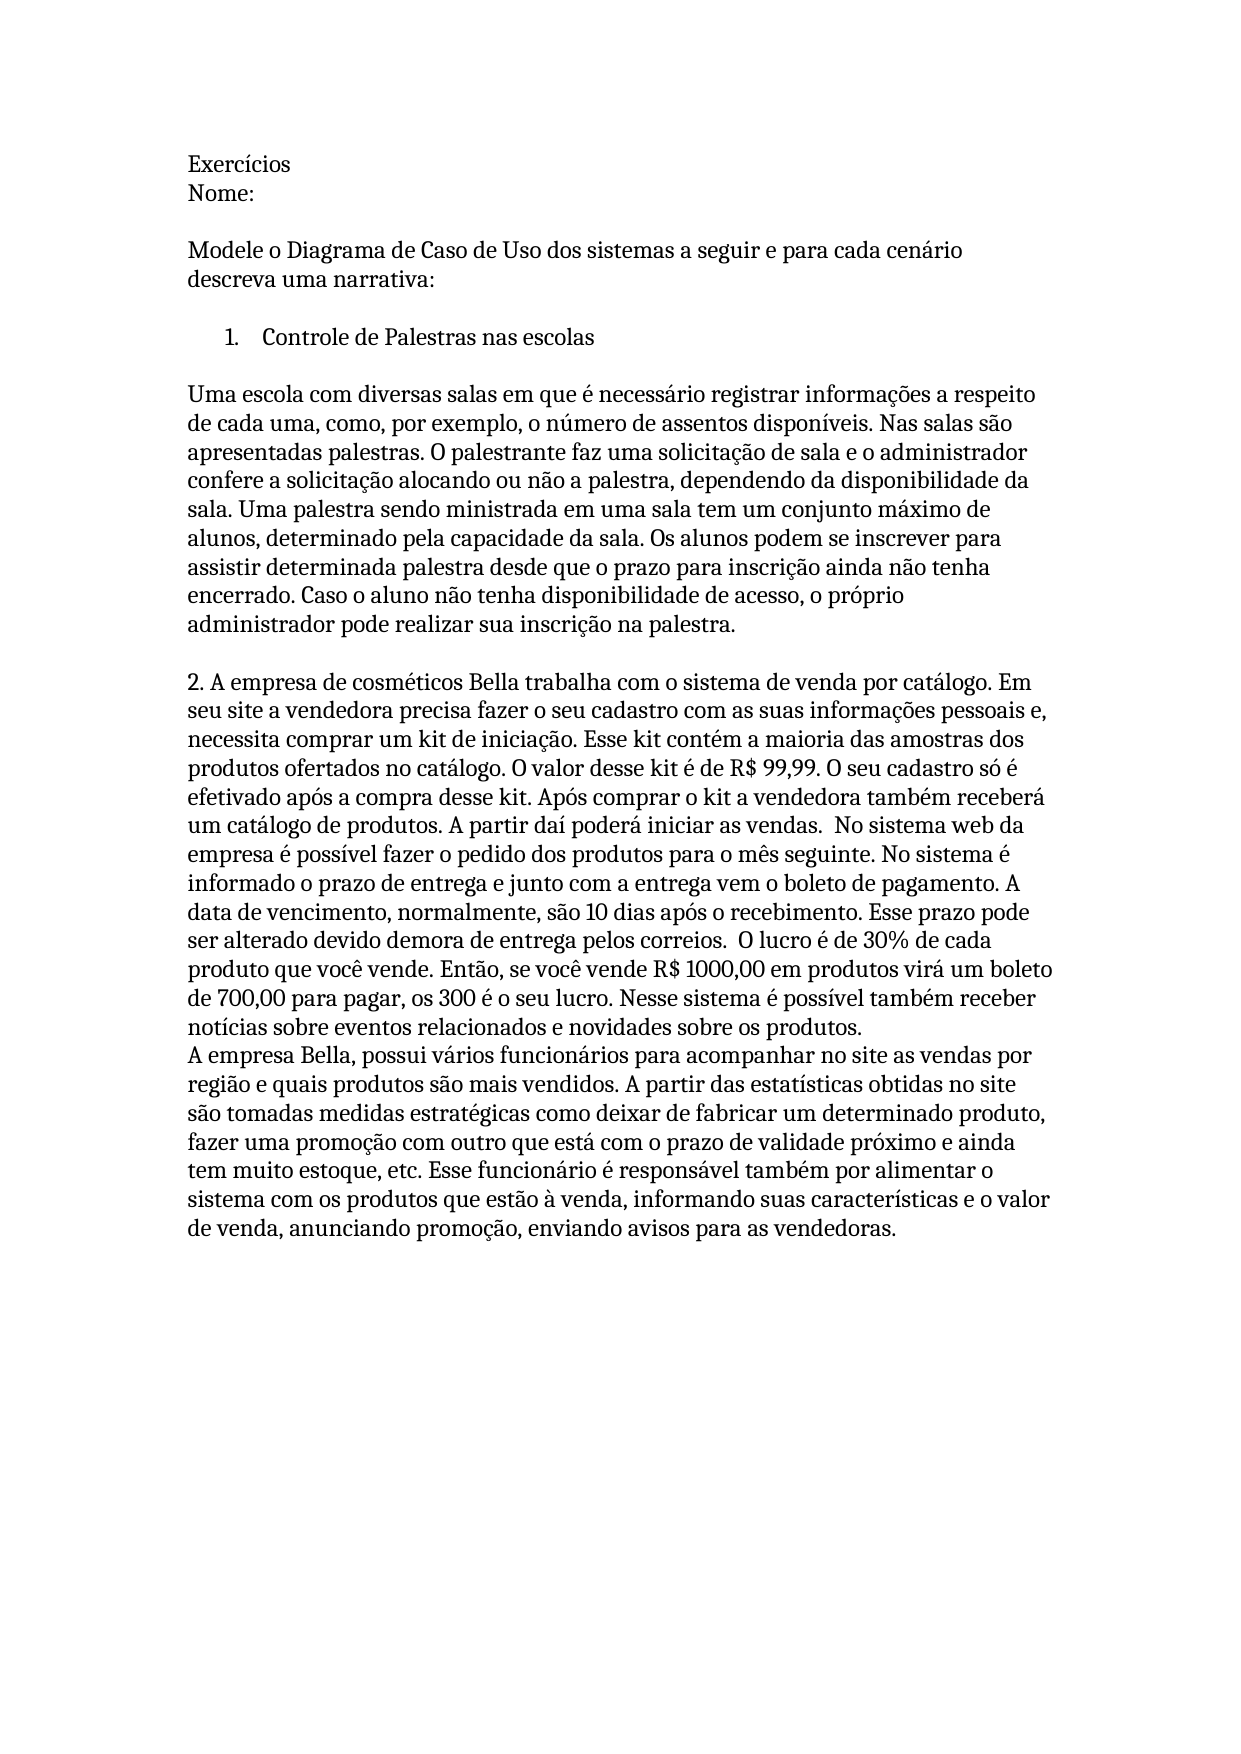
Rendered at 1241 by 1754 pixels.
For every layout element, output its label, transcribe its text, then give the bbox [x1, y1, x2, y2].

text Uma escola com diversas salas em que é necessário registrar informações a respeito de cada uma, como, por exemplo, o número de assentos disponíveis. Nas salas são apresentadas palestras. O palestrante faz uma solicitação de sala e o administrador confere a solicitação alocando ou não a palestra, dependendo da disponibilidade da sala. Uma palestra sendo ministrada em uma sala tem um conjunto máximo de alunos, determinado pela capacidade da sala. Os alunos podem se inscrever para assistir determinada palestra desde que o prazo para inscrição ainda não tenha encerrado. Caso o aluno não tenha disponibilidade de acesso, o próprio administrador pode realizar sua inscrição na palestra. [187, 380, 1053, 639]
text Exercícios [187, 150, 1053, 179]
text Modele o Diagrama de Caso de Uso dos sistemas a seguir e para cada cenário descreva uma narrativa: [187, 236, 1053, 294]
text A empresa Bella, possui vários funcionários para acompanhar no site as vendas por região e quais produtos são mais vendidos. A partir das estatísticas obtidas no site são tomadas medidas estratégicas como deixar de fabricar um determinado produto, fazer uma promoção com outro que está com o prazo de validade próximo e ainda tem muito estoque, etc. Esse funcionário é responsável também por alimentar o sistema com os produtos que estão à venda, informando suas características e o valor de venda, anunciando promoção, enviando avisos para as vendedoras. [187, 1041, 1053, 1242]
text Nome: [187, 179, 1053, 207]
list Controle de Palestras nas escolas [225, 322, 1053, 351]
text 2. A empresa de cosméticos Bella trabalha com o sistema de venda por catálogo. Em seu site a vendedora precisa fazer o seu cadastro com as suas informações pessoais e, necessita comprar um kit de iniciação. Esse kit contém a maioria das amostras dos produtos ofertados no catálogo. O valor desse kit é de R$ 99,99. O seu cadastro só é efetivado após a compra desse kit. Após comprar o kit a vendedora também receberá um catálogo de produtos. A partir daí poderá iniciar as vendas. No sistema web da empresa é possível fazer o pedido dos produtos para o mês seguinte. No sistema é informado o prazo de entrega e junto com a entrega vem o boleto de pagamento. A data de vencimento, normalmente, são 10 dias após o recebimento. Esse prazo pode ser alterado devido demora de entrega pelos correios. O lucro é de 30% de cada produto que você vende. Então, se você vende R$ 1000,00 em produtos virá um boleto de 700,00 para pagar, os 300 é o seu lucro. Nesse sistema é possível também receber notícias sobre eventos relacionados e novidades sobre os produtos. [187, 667, 1053, 1041]
